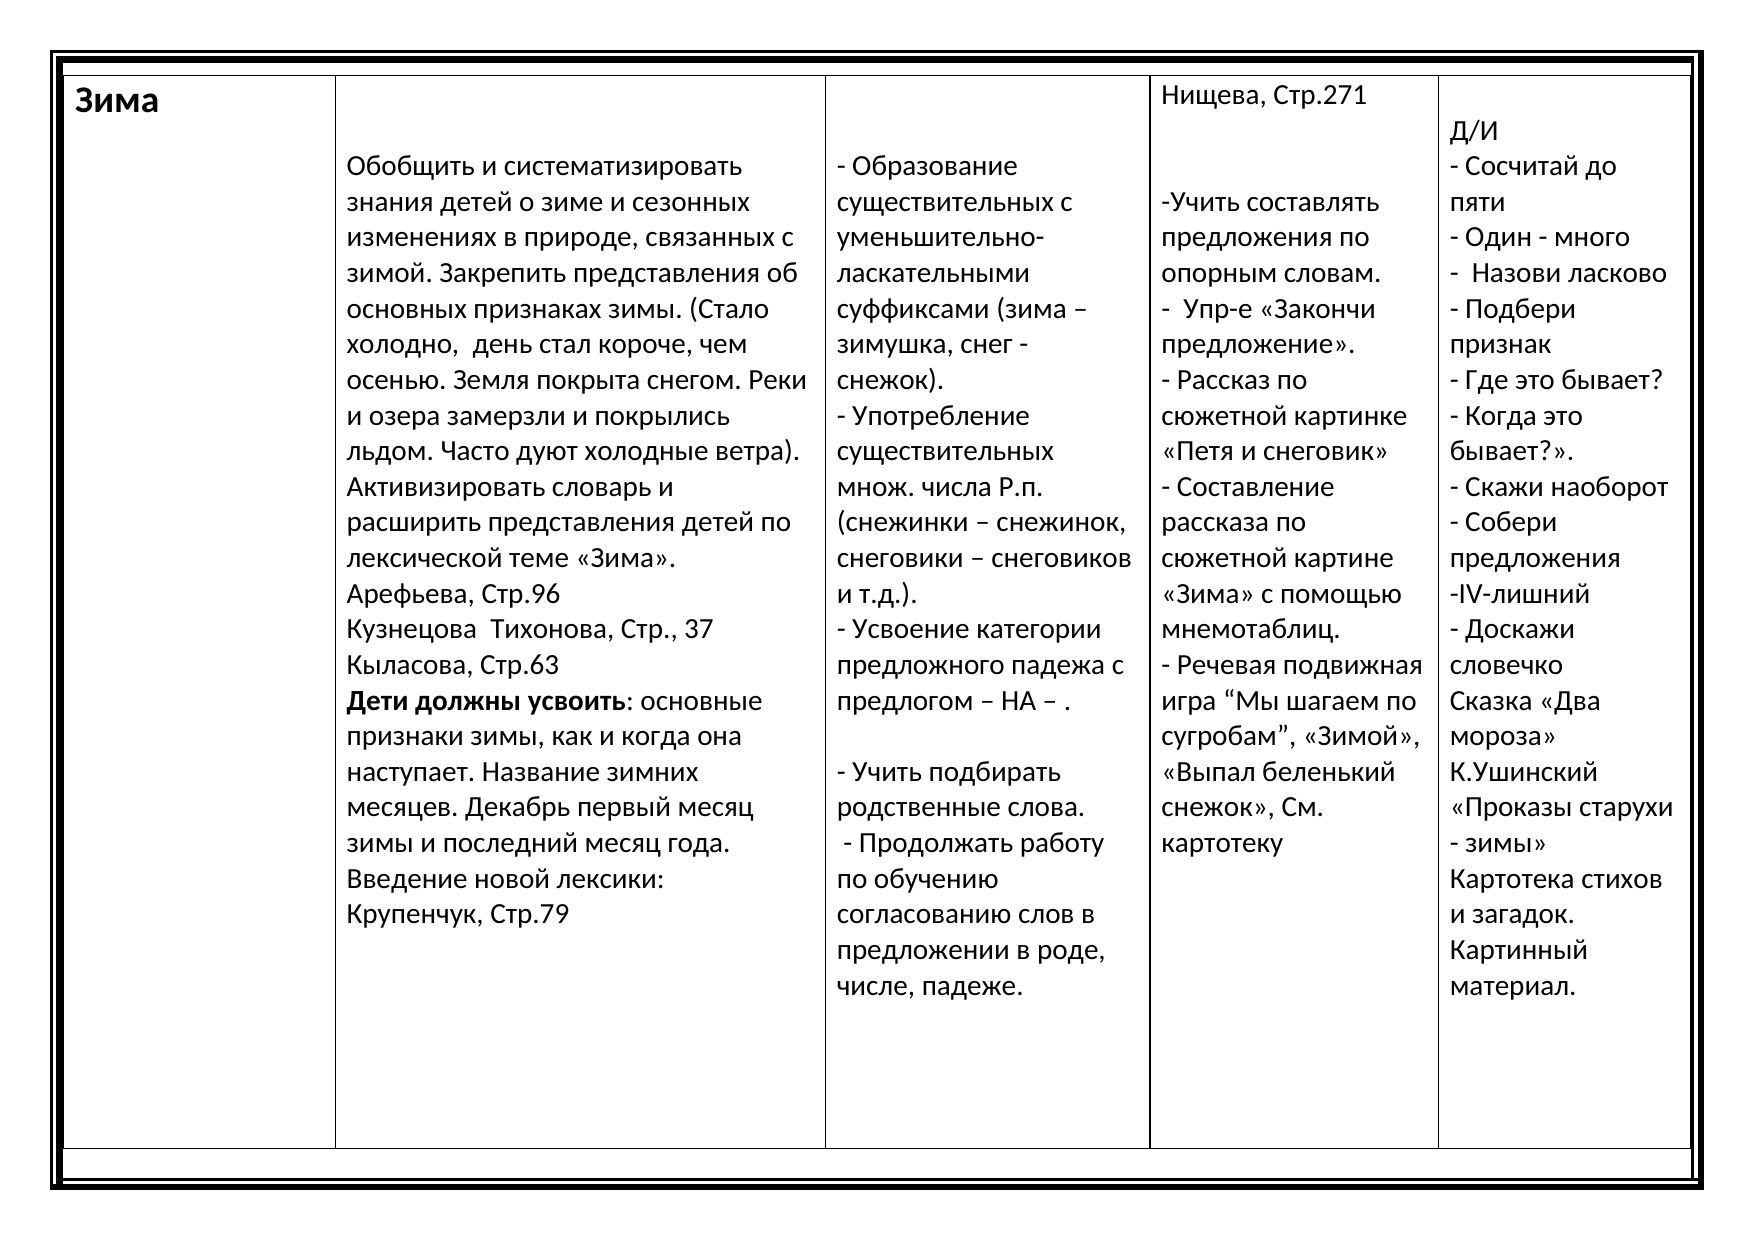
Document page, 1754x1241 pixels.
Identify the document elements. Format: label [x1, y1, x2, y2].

table_cell [826, 76, 1149, 1148]
table_cell [336, 76, 825, 1148]
table_cell [64, 76, 335, 1148]
table_cell [1151, 76, 1438, 1148]
table_cell [1439, 76, 1690, 1148]
